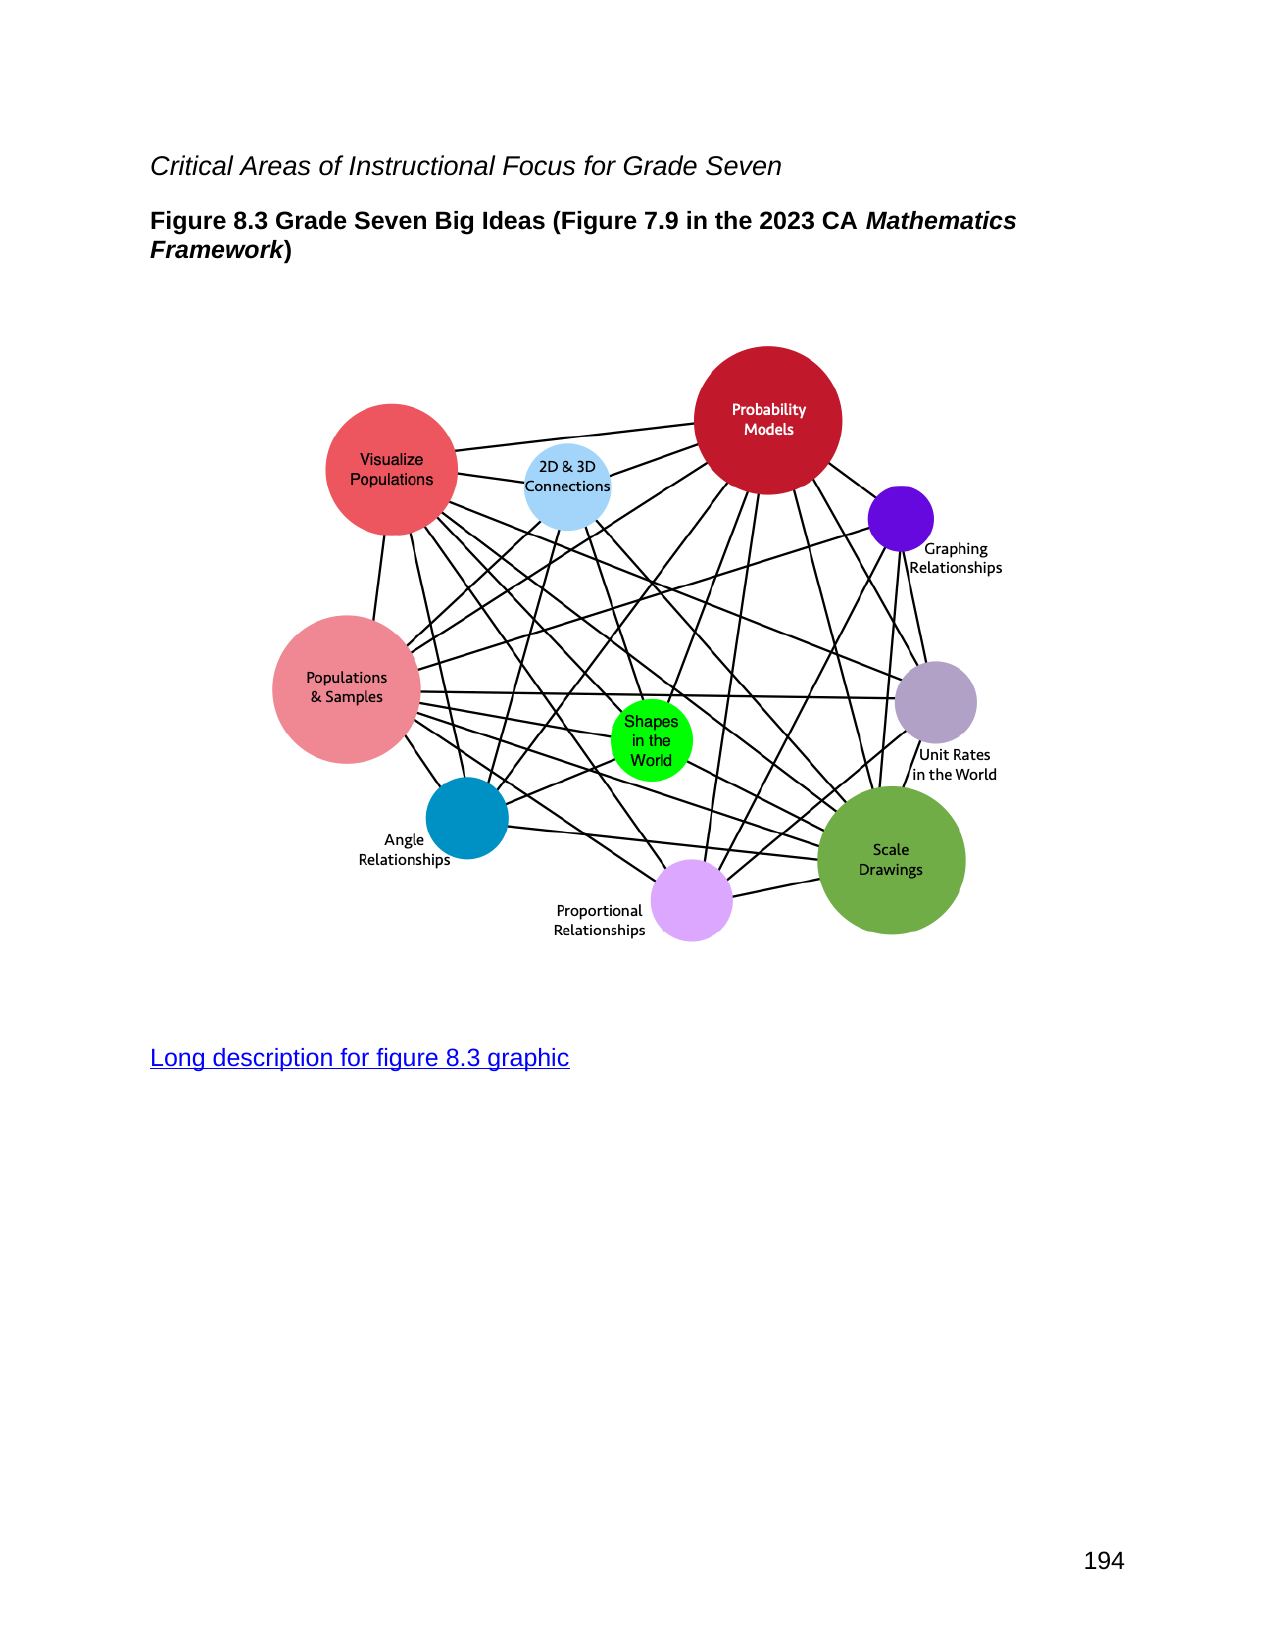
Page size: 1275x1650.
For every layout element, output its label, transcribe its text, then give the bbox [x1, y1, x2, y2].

text Long description for figure 8.3 graphic [150, 1043, 1125, 1072]
subtitle Figure 8.3 Grade Seven Big Ideas (Figure 7.9 in the 2023 CA Mathematics Framework) [150, 206, 1125, 264]
picture [266, 288, 1009, 1031]
subtitle Critical Areas of Instructional Focus for Grade Seven [150, 150, 1125, 181]
